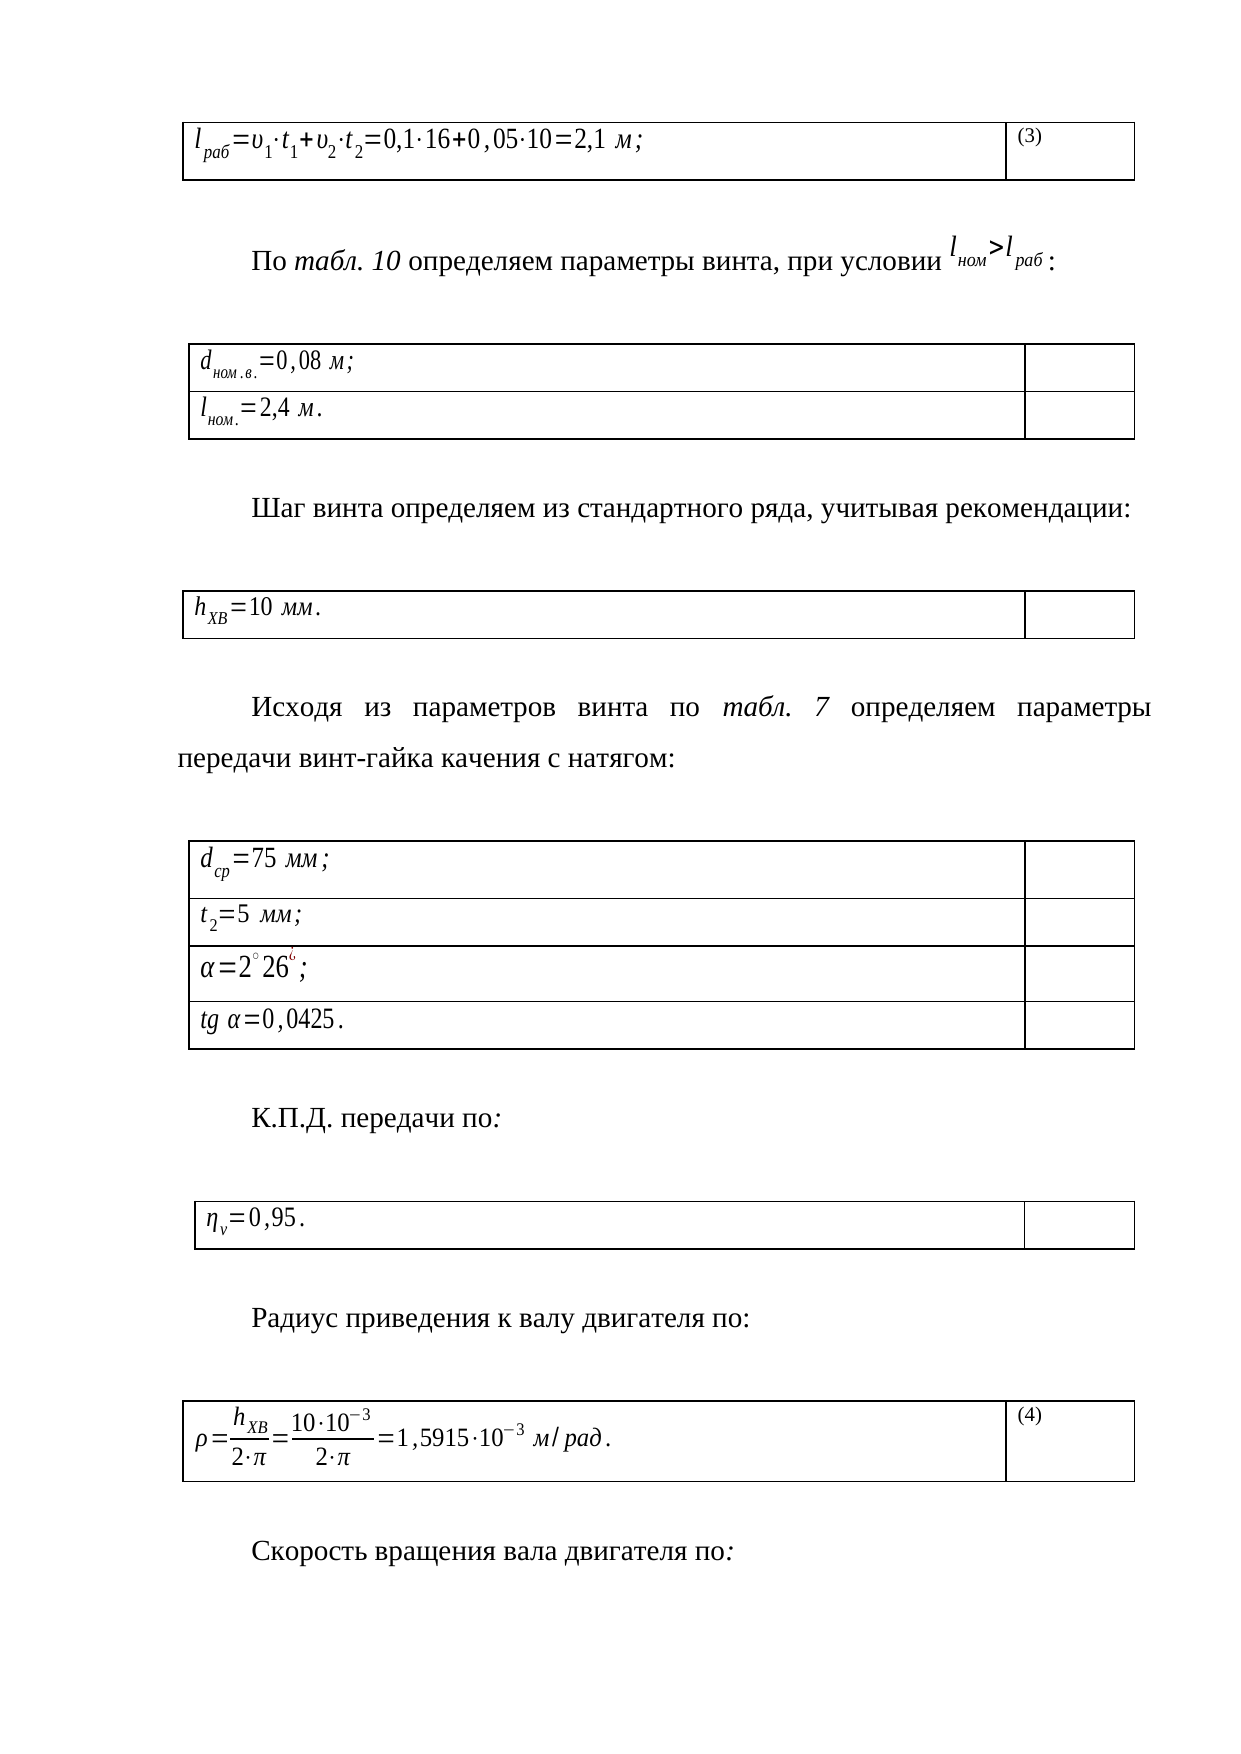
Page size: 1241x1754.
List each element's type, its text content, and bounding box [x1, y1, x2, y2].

text К.П.Д. передачи по: [177, 1100, 1152, 1133]
table_cell [190, 392, 1024, 438]
table_header [184, 1402, 1005, 1481]
table_cell [1026, 392, 1134, 438]
text Исходя из параметров винта по табл. 7 определяем параметры передачи винт-гайка качения с натягом: [177, 689, 1152, 773]
table_cell [1026, 947, 1134, 1001]
text Радиус приведения к валу двигателя по: [177, 1300, 1152, 1333]
table_header [1026, 842, 1134, 898]
table_header [190, 842, 1024, 898]
table_header (3) [1007, 123, 1134, 179]
table_header [1025, 1202, 1134, 1248]
table_header (4) [1007, 1402, 1134, 1481]
text По табл. 10 определяем параметры винта, при условии : [177, 231, 1152, 276]
table_cell [190, 947, 1024, 1001]
text Скорость вращения вала двигателя по: [177, 1533, 1152, 1566]
table_header [196, 1202, 1024, 1248]
table_cell [190, 1002, 1024, 1048]
table_header [1026, 345, 1134, 391]
table_header [184, 123, 1005, 179]
table_header [1026, 592, 1134, 638]
table_header [184, 592, 1024, 638]
table_cell [1026, 1002, 1134, 1048]
table_header [190, 345, 1024, 391]
text Шаг винта определяем из стандартного ряда, учитывая рекомендации: [177, 490, 1152, 523]
table_cell [190, 899, 1024, 945]
table_cell [1026, 899, 1134, 945]
